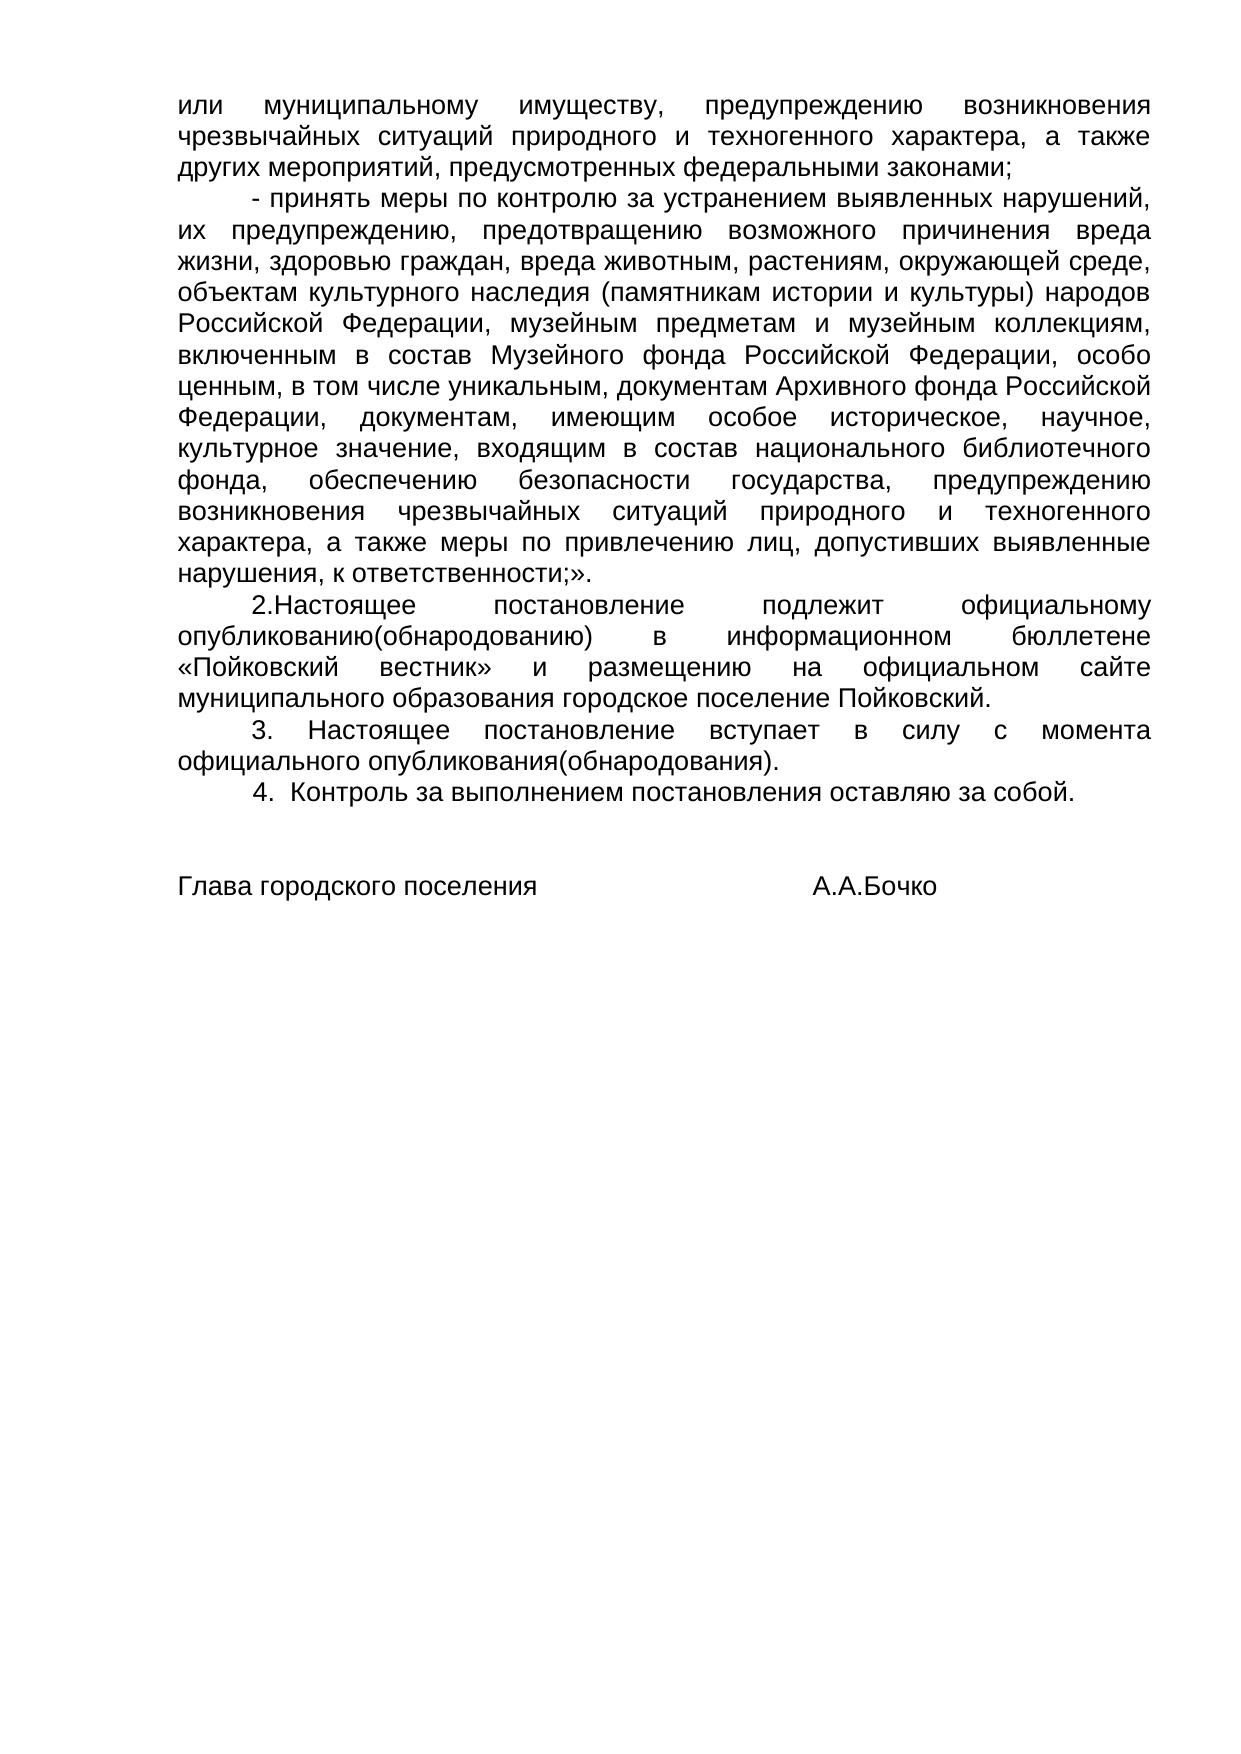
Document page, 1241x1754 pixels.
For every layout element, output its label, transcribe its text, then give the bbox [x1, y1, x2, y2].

text 4. Контроль за выполнением постановления оставляю за собой. [177, 776, 1152, 807]
list - принять меры по контролю за устранением выявленных нарушений, их предупреждению, предотвращению возможного причинения вреда жизни, здоровью граждан, вреда животным, растениям, окружающей среде, объектам культурного наследия (памятникам истории и культуры) народов Российской Федерации, музейным предметам и музейным коллекциям, включенным в состав Музейного фонда Российской Федерации, особо ценным, в том числе уникальным, документам Архивного фонда Российской Федерации, документам, имеющим особое историческое, научное, культурное значение, входящим в состав национального библиотечного фонда, обеспечению безопасности государства, предупреждению возникновения чрезвычайных ситуаций природного и техногенного характера, а также меры по привлечению лиц, допустивших выявленные нарушения, к ответственности;». [177, 182, 1152, 589]
text Глава городского поселения А.А.Бочко [177, 870, 1152, 901]
text 3. Настоящее постановление вступает в силу с момента официального опубликования(обнародования). [177, 714, 1152, 776]
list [177, 89, 1152, 182]
text 2.Настоящее постановление подлежит официальному опубликованию(обнародованию) в информационном бюллетене «Пойковский вестник» и размещению на официальном сайте муниципального образования городское поселение Пойковский. [177, 589, 1152, 714]
